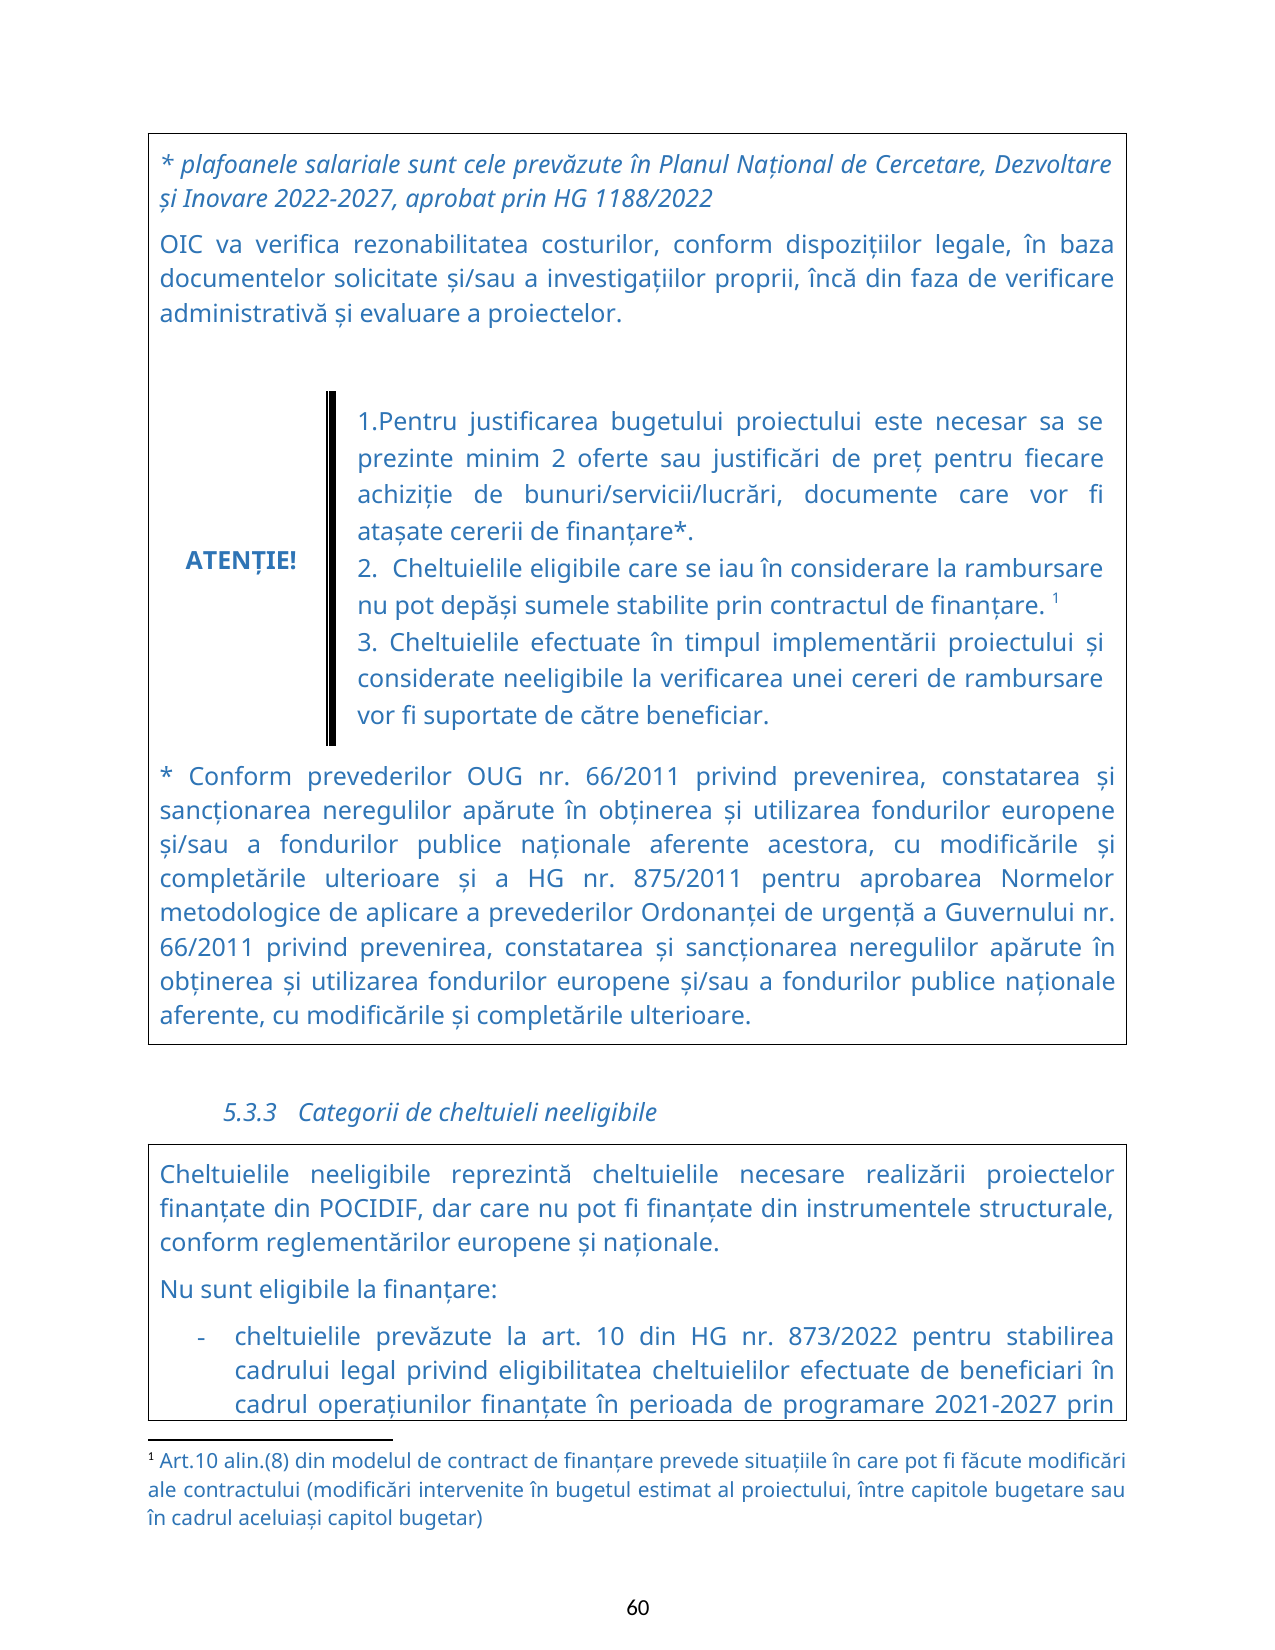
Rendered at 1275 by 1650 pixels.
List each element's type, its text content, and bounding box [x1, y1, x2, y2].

list Categorii de cheltuieli neeligibile [223, 1094, 1127, 1128]
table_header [149, 134, 1126, 1044]
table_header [149, 1145, 1126, 1420]
